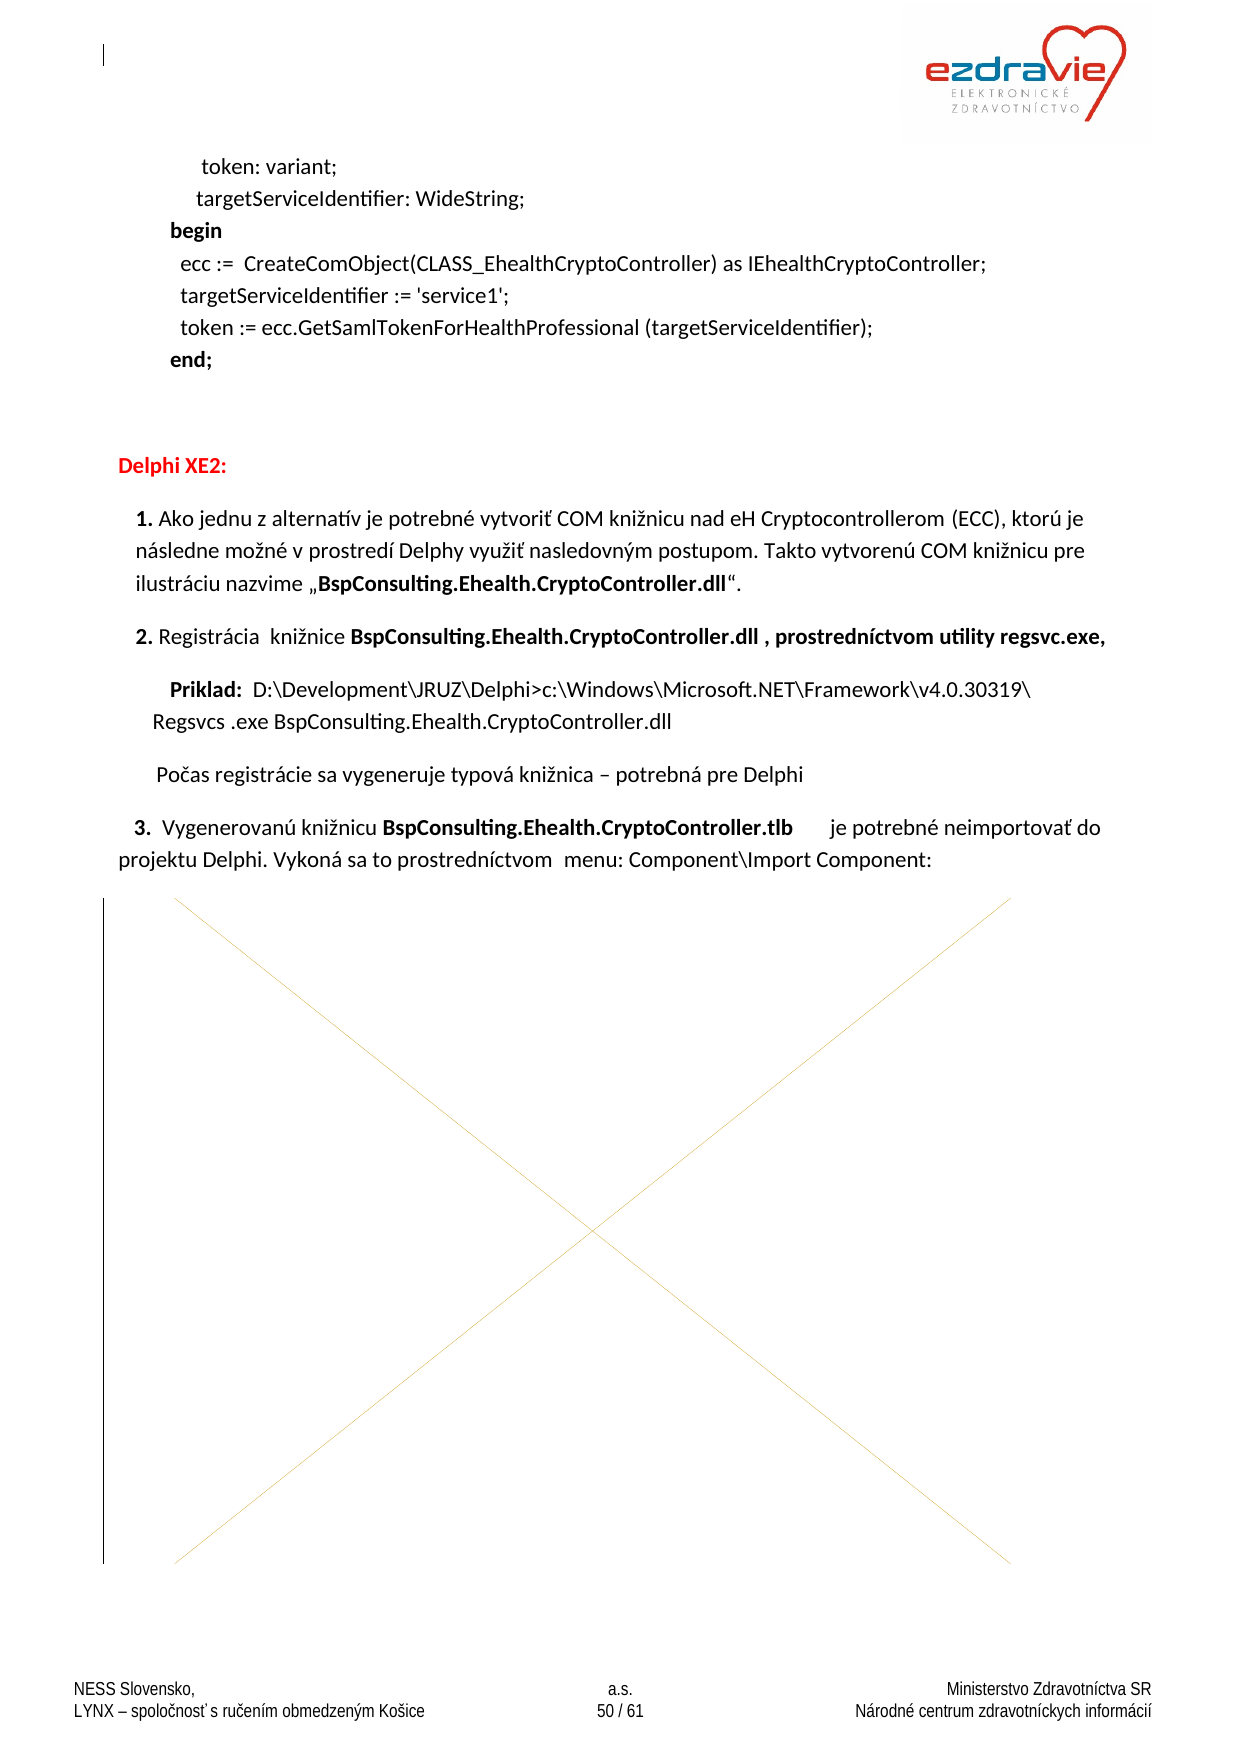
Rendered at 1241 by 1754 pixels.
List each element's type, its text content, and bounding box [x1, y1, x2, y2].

text 1. Ako jednu z alternatív je potrebné vytvoriť COM knižnicu nad eH Cryptocontrollerom (ECC), ktorú je následne možné v prostredí Delphy využiť nasledovným postupom. Takto vytvorenú COM knižnicu pre ilustráciu nazvime „BspConsulting.Ehealth.CryptoController.dll“. [135, 504, 1137, 597]
picture [899, 3, 1152, 144]
text Priklad: D:\Development\JRUZ\Delphi>c:\Windows\Microsoft.NET\Framework\v4.0.30319\Regsvcs .exe BspConsulting.Ehealth.CryptoController.dll [152, 675, 1137, 735]
text Delphi XE2: [118, 451, 1137, 479]
text 3. Vygenerovanú knižnicu BspConsulting.Ehealth.CryptoController.tlb je potrebné neimportovať do projektu Delphi. Vykoná sa to prostredníctvom menu: Component\Import Component: [118, 813, 1137, 873]
text Počas registrácie sa vygeneruje typová knižnica – potrebná pre Delphi [135, 760, 1137, 788]
text 2. Registrácia knižnice BspConsulting.Ehealth.CryptoController.dll , prostredníctvom utility regsvc.exe, [135, 622, 1137, 650]
